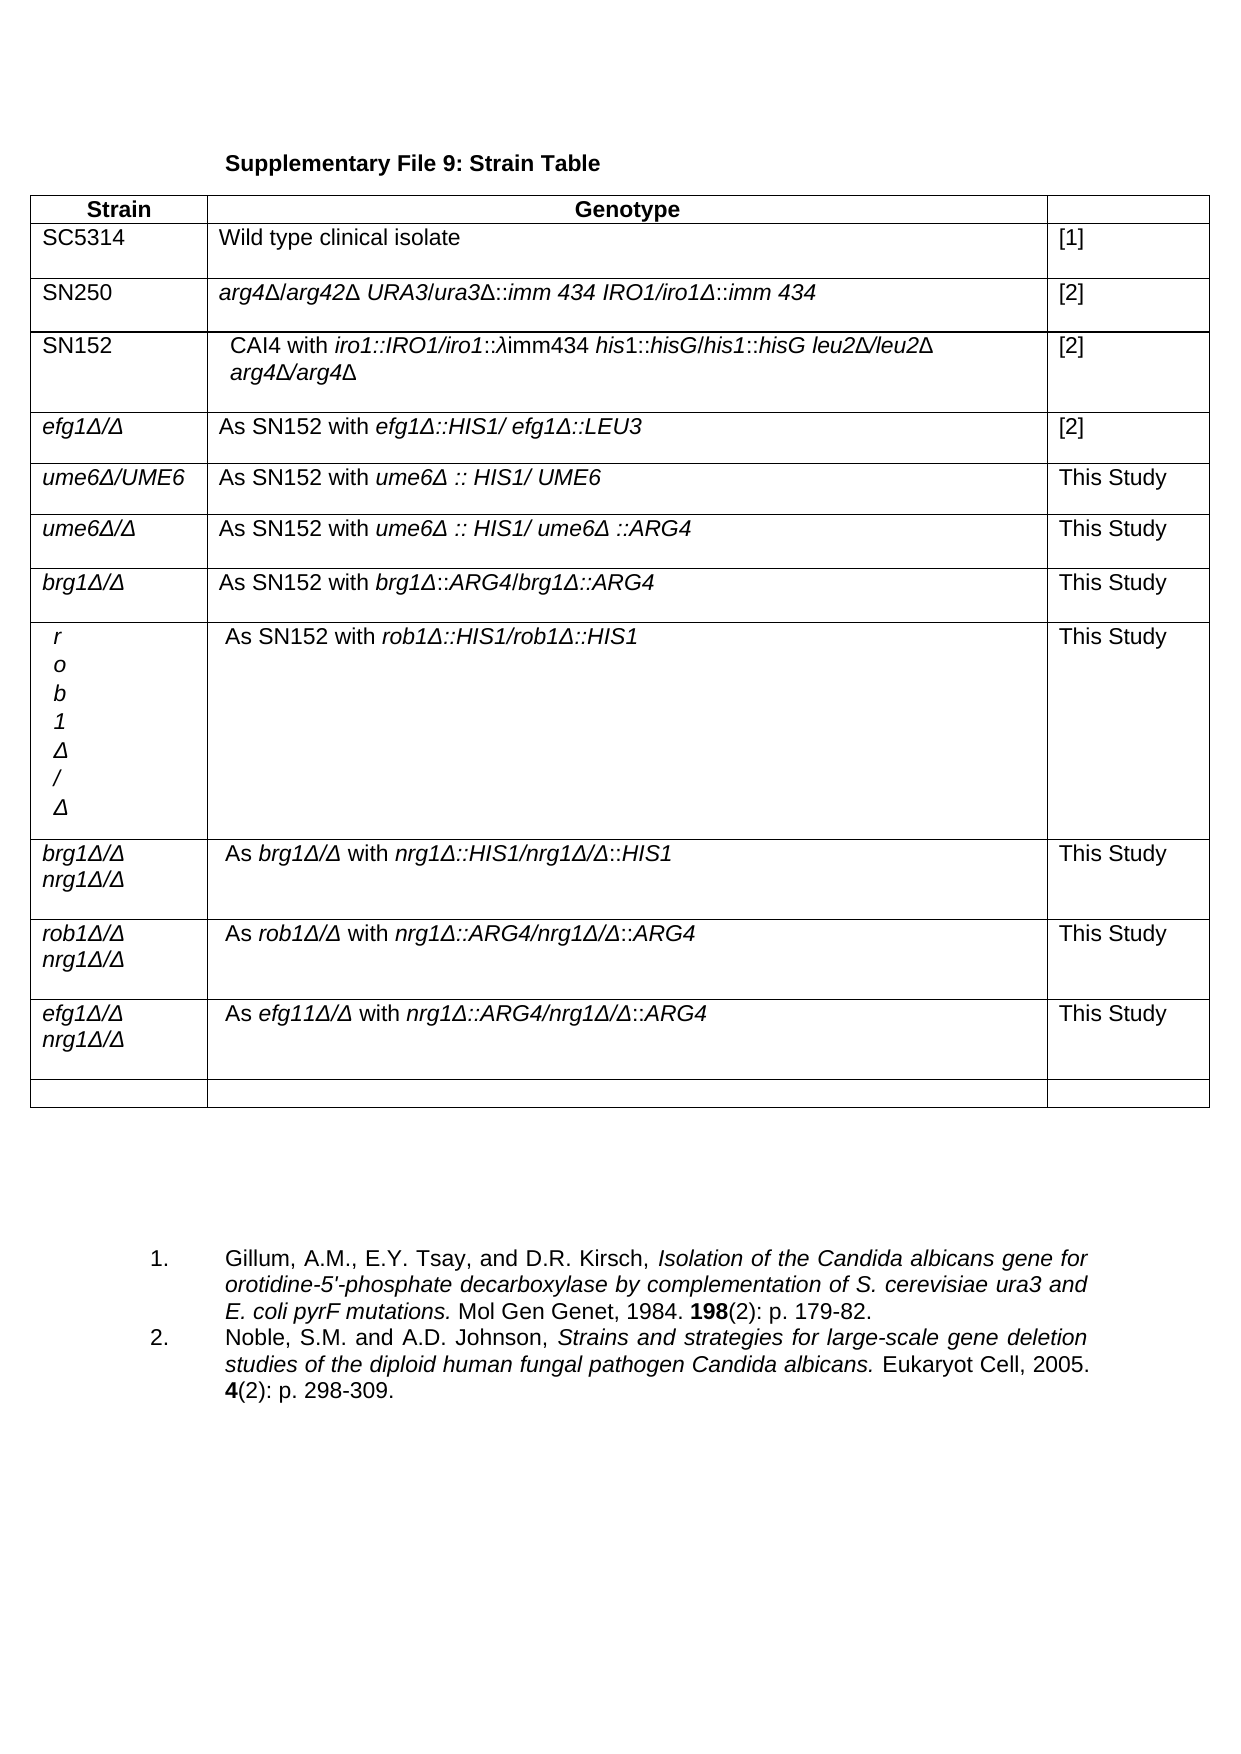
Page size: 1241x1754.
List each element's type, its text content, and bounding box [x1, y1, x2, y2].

table_cell efg1Δ/Δ [31, 413, 207, 463]
text 1. Gillum, A.M., E.Y. Tsay, and D.R. Kirsch, Isolation of the Candida albicans gene for orotidine-5'-phosphate decarboxylase by complementation of S. cerevisiae ura3 and E. coli pyrF mutations. Mol Gen Genet, 1984. 198(2): p. 179-82. [150, 1245, 1090, 1324]
table_cell rob1Δ/Δ nrg1Δ/Δ [31, 920, 207, 999]
table_cell Wild type clinical isolate [208, 224, 1047, 278]
table_cell As efg11Δ/Δ with nrg1Δ::ARG4/nrg1Δ/Δ::ARG4 [208, 1000, 1047, 1079]
table_cell As SN152 with brg1Δ::ARG4/brg1Δ::ARG4 [208, 569, 1047, 622]
table_cell As rob1Δ/Δ with nrg1Δ::ARG4/nrg1Δ/Δ::ARG4 [208, 920, 1047, 999]
table_header Strain [31, 196, 207, 223]
table_cell This Study [1048, 840, 1209, 919]
table_cell brg1Δ/Δ [31, 569, 207, 622]
table_header [1048, 196, 1209, 223]
table_cell This Study [1048, 623, 1209, 839]
table_cell As brg1Δ/Δ with nrg1Δ::HIS1/nrg1Δ/Δ::HIS1 [208, 840, 1047, 919]
table_cell This Study [1048, 515, 1209, 568]
table_cell As SN152 with ume6Δ :: HIS1/ UME6 [208, 464, 1047, 514]
table_cell [31, 1080, 207, 1107]
table_cell As SN152 with rob1Δ::HIS1/rob1Δ::HIS1 [208, 623, 1047, 839]
table_cell [2] [1048, 333, 1209, 412]
table_cell [1048, 1080, 1209, 1107]
table_cell [208, 333, 1047, 412]
table_cell SC5314 [31, 224, 207, 278]
table_cell [1] [1048, 224, 1209, 278]
table_header Genotype [208, 196, 1047, 223]
text 2. Noble, S.M. and A.D. Johnson, Strains and strategies for large-scale gene deletion studies of the diploid human fungal pathogen Candida albicans. Eukaryot Cell, 2005. 4(2): p. 298-309. [150, 1324, 1090, 1403]
table_cell ume6Δ/UME6 [31, 464, 207, 514]
table_cell efg1Δ/Δ nrg1Δ/Δ [31, 1000, 207, 1079]
table_cell [208, 1080, 1047, 1107]
table_cell arg4Δ/arg42Δ URA3/ura3Δ::imm 434 IRO1/iro1Δ::imm 434 [208, 279, 1047, 331]
table_cell As SN152 with ume6Δ :: HIS1/ ume6Δ ::ARG4 [208, 515, 1047, 568]
table_cell This Study [1048, 569, 1209, 622]
table_cell This Study [1048, 1000, 1209, 1079]
table_cell As SN152 with efg1Δ::HIS1/ efg1Δ::LEU3 [208, 413, 1047, 463]
table_cell SN152 [31, 333, 207, 412]
list Supplementary File 9: Strain Table [225, 150, 1090, 176]
table_cell This Study [1048, 464, 1209, 514]
table_cell brg1Δ/Δ nrg1Δ/Δ [31, 840, 207, 919]
table_cell SN250 [31, 279, 207, 331]
table_cell ume6Δ/Δ [31, 515, 207, 568]
table_cell [31, 623, 207, 839]
table_cell [2] [1048, 279, 1209, 331]
table_cell [2] [1048, 413, 1209, 463]
table_cell This Study [1048, 920, 1209, 999]
